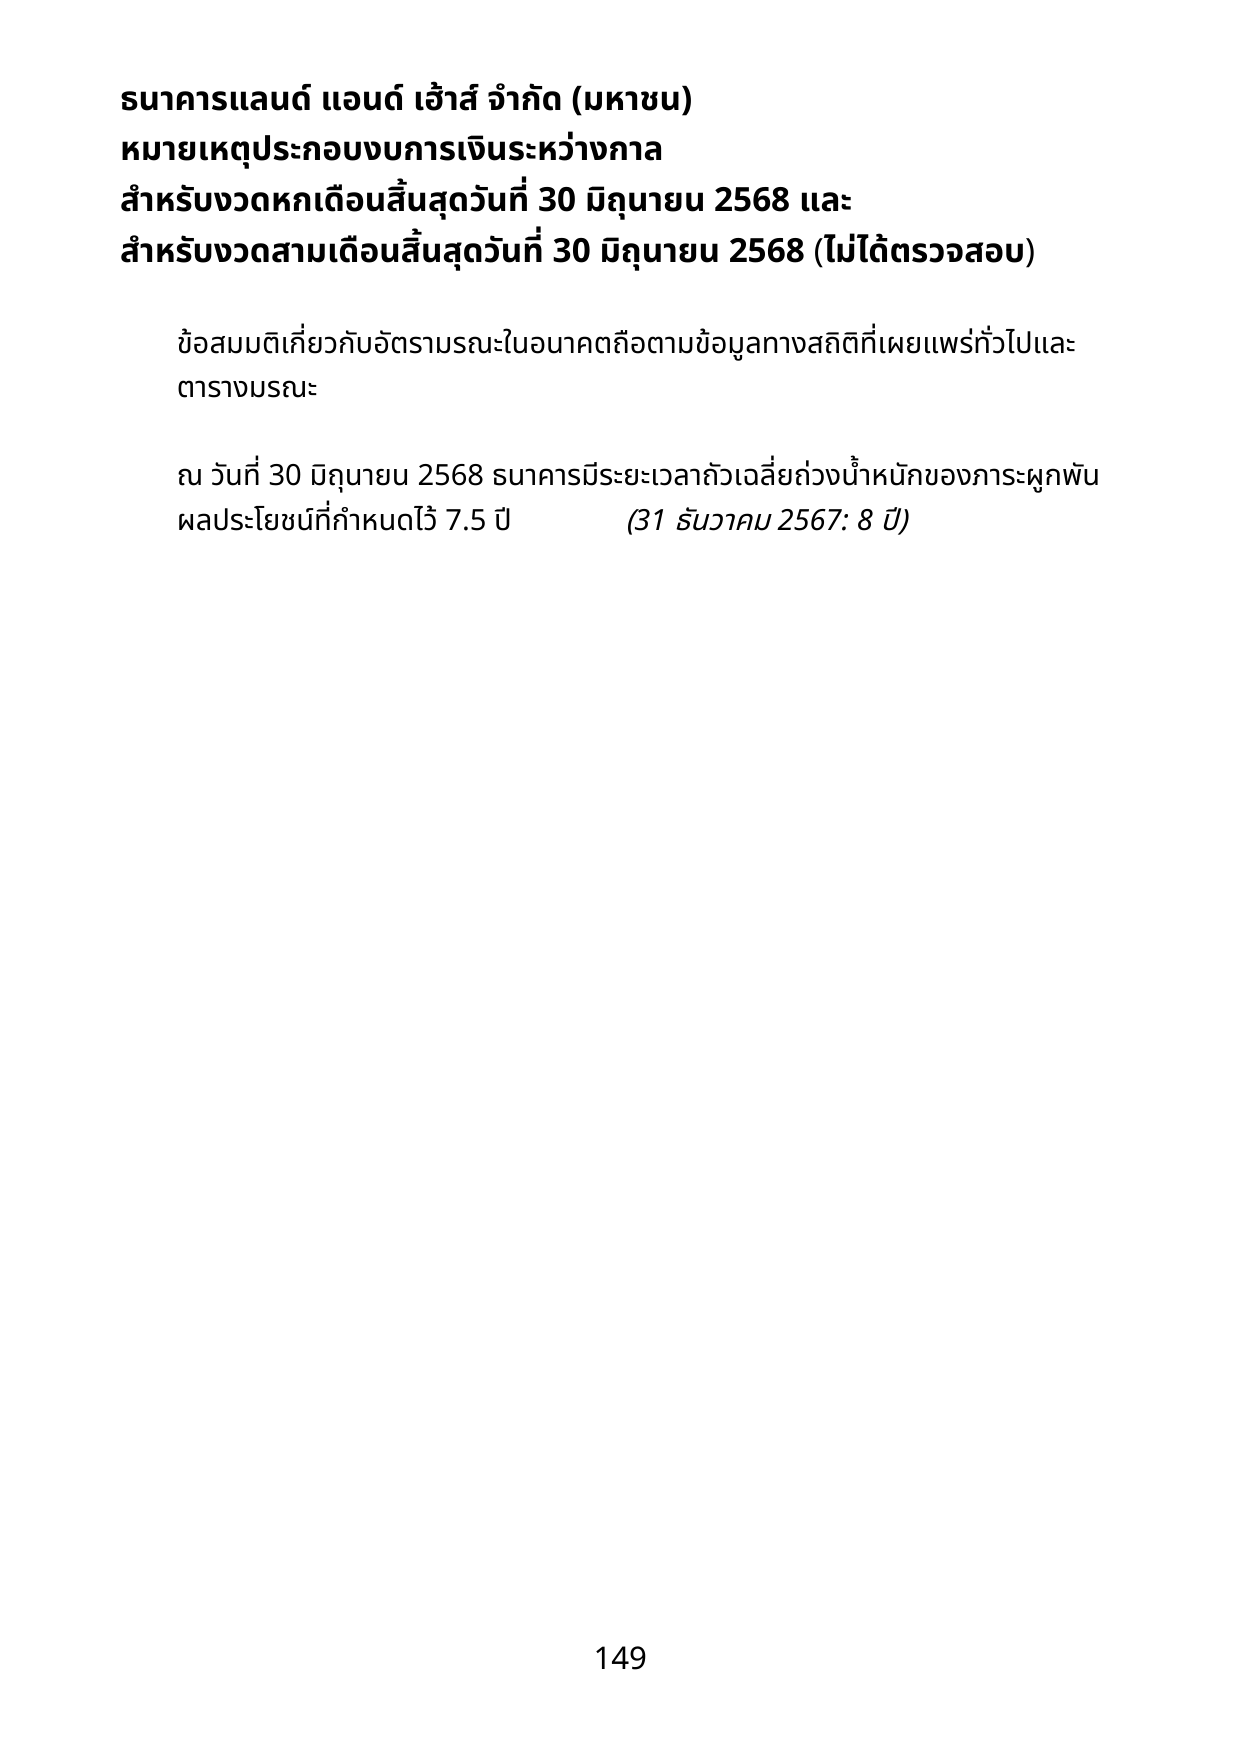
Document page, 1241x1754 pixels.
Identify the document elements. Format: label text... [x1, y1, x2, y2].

text ข้อสมมติเกี่ยวกับอัตรามรณะในอนาคตถือตามข้อมูลทางสถิติที่เผยแพร่ทั่วไปและตารางมรณะ [177, 322, 1120, 411]
text ณ วันที่ 30 มิถุนายน 2568 ธนาคารมีระยะเวลาถัวเฉลี่ยถ่วงน้ำหนักของภาระผูกพันผลประโยชน์ที่กำหนดไว้ 7.5 ปี (31 ธันวาคม 2567: 8 ปี) [177, 455, 1120, 543]
